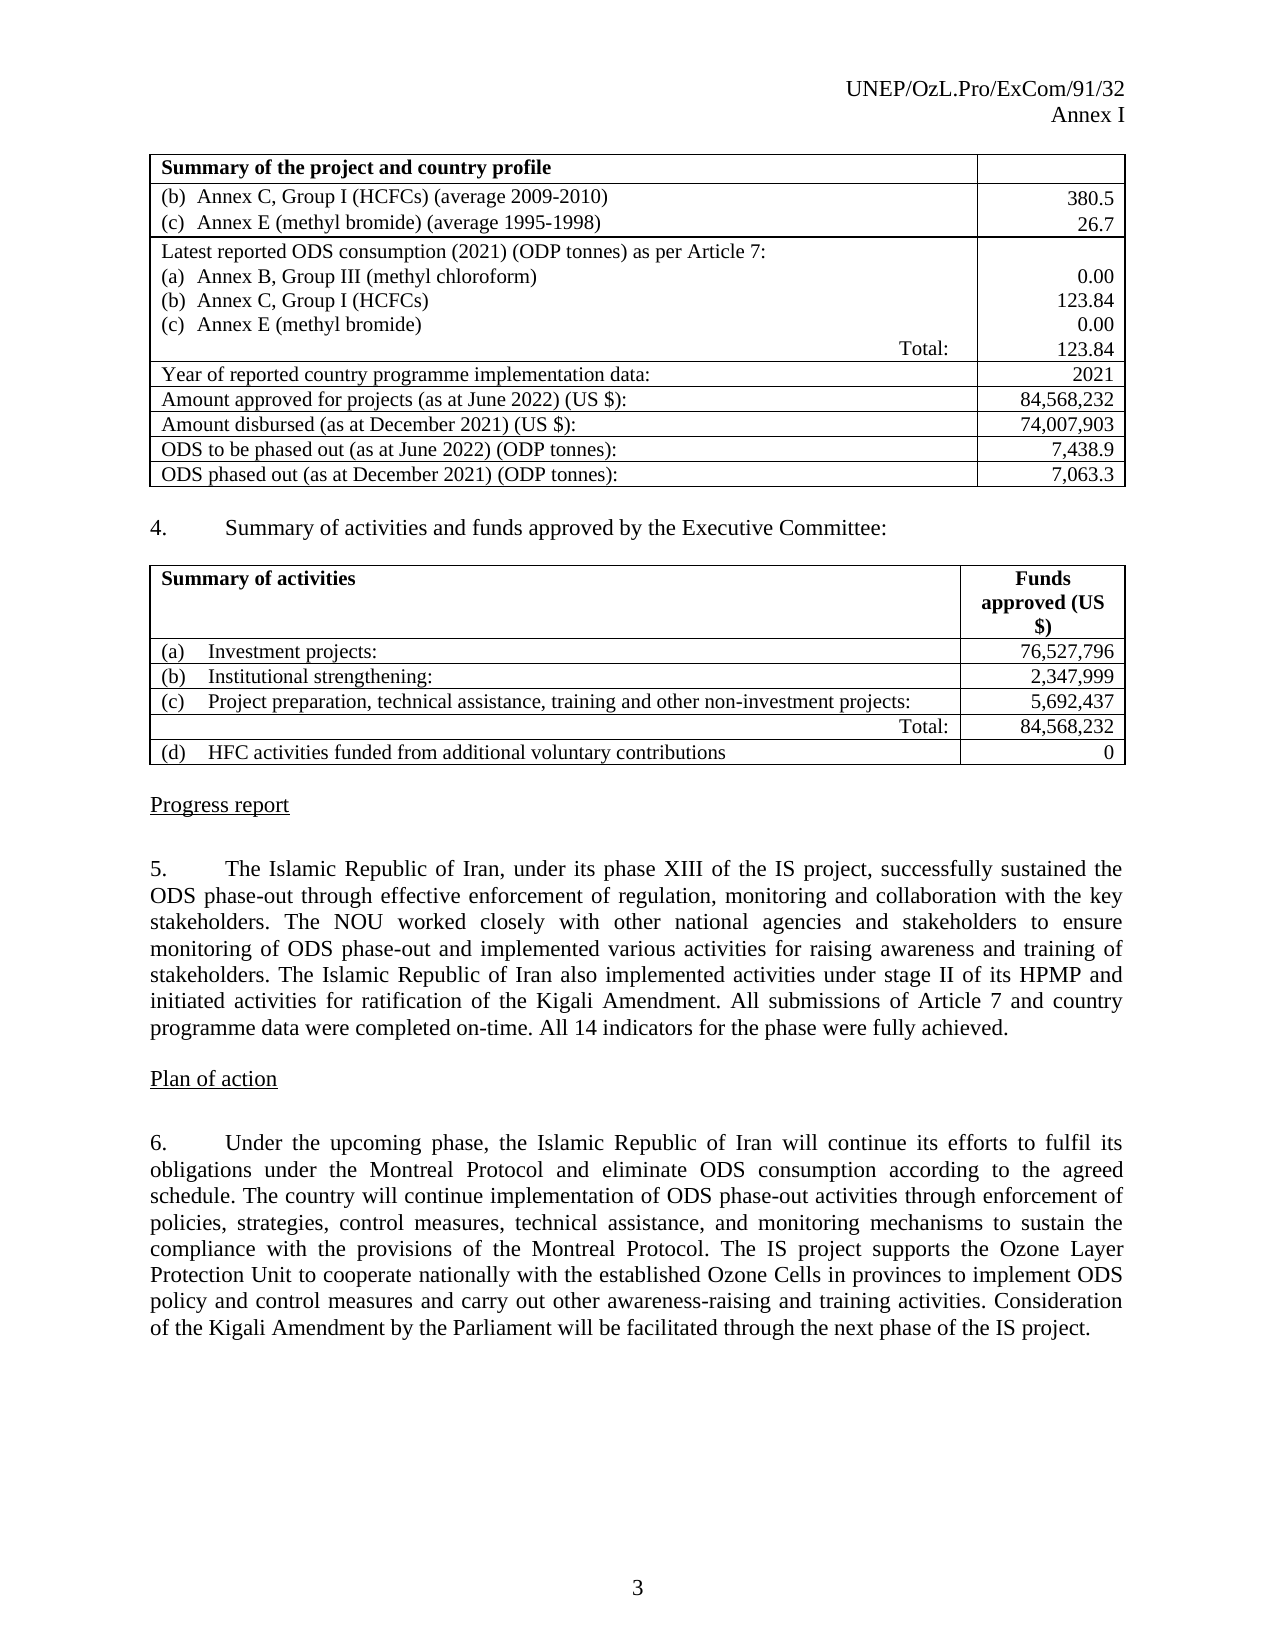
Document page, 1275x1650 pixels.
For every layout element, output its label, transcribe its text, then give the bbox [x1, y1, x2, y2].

text Plan of action [150, 1065, 1125, 1091]
table_cell (d) [151, 740, 208, 764]
table_cell (c) Annex E (methyl bromide) [151, 312, 977, 336]
table_cell Amount disbursed (as at December 2021) (US $): [151, 412, 977, 436]
table_cell 74,007,903 [978, 412, 1124, 436]
table_cell Institutional strengthening: [208, 664, 960, 688]
table_cell Total: [151, 336, 977, 361]
table_cell [978, 238, 1124, 263]
table_cell Investment projects: [208, 639, 960, 663]
list Summary of activities and funds approved by the Executive Committee: [150, 513, 1125, 540]
table_cell 76,527,796 [961, 639, 1124, 663]
table_cell 2,347,999 [961, 664, 1124, 688]
table_cell 5,692,437 [961, 689, 1124, 713]
table_cell 7,063.3 [978, 462, 1124, 486]
subtitle Under the upcoming phase, the Islamic Republic of Iran will continue its efforts to fulfil its obligations under the Montreal Protocol and eliminate ODS consumption according to the agreed schedule. The country will continue implementation of ODS phase-out activities through enforcement of policies, strategies, control measures, technical assistance, and monitoring mechanisms to sustain the compliance with the provisions of the Montreal Protocol. The IS project supports the Ozone Layer Protection Unit to cooperate nationally with the established Ozone Cells in provinces to implement ODS policy and control measures and carry out other awareness-raising and training activities. Consideration of the Kigali Amendment by the Parliament will be facilitated through the next phase of the IS project. [150, 1129, 1125, 1340]
table_cell Amount approved for projects (as at June 2022) (US $): [151, 387, 977, 411]
table_cell Year of reported country programme implementation data: [151, 362, 977, 386]
table_cell (a) [151, 639, 208, 663]
table_cell ODS phased out (as at December 2021) (ODP tonnes): [151, 462, 977, 486]
table_cell (b) Annex C, Group I (HCFCs) [151, 288, 977, 312]
table_cell (a) Annex B, Group III (methyl chloroform) [151, 264, 977, 288]
table_cell 0.00 [978, 312, 1124, 336]
table_header [978, 155, 1124, 183]
table_cell Project preparation, technical assistance, training and other non-investment projects: [208, 689, 960, 713]
table_cell (c) Annex E (methyl bromide) (average 1995-1998) [151, 210, 977, 236]
table_cell Total: [151, 715, 960, 738]
table_cell HFC activities funded from additional voluntary contributions [208, 740, 960, 764]
table_cell ODS to be phased out (as at June 2022) (ODP tonnes): [151, 437, 977, 461]
table_cell (b) [151, 664, 208, 688]
text Progress report [150, 791, 1125, 817]
table_cell 380.5 [978, 184, 1124, 210]
table_cell Latest reported ODS consumption (2021) (ODP tonnes) as per Article 7: [151, 238, 977, 263]
table_cell 0.00 [978, 264, 1124, 288]
table_cell 84,568,232 [978, 387, 1124, 411]
table_cell 123.84 [978, 336, 1124, 361]
table_cell 0 [961, 740, 1124, 764]
table_cell (b) Annex C, Group I (HCFCs) (average 2009-2010) [151, 184, 977, 210]
table_cell 84,568,232 [961, 715, 1124, 738]
table_header Summary of the project and country profile [151, 155, 977, 183]
table_cell 26.7 [978, 210, 1124, 236]
table_cell 123.84 [978, 288, 1124, 312]
table_cell (c) [151, 689, 208, 713]
table_header Summary of activities [151, 566, 960, 638]
table_cell 7,438.9 [978, 437, 1124, 461]
table_cell 2021 [978, 362, 1124, 386]
subtitle The Islamic Republic of Iran, under its phase XIII of the IS project, successfully sustained the ODS phase-out through effective enforcement of regulation, monitoring and collaboration with the key stakeholders. The NOU worked closely with other national agencies and stakeholders to ensure monitoring of ODS phase-out and implemented various activities for raising awareness and training of stakeholders. The Islamic Republic of Iran also implemented activities under stage II of its HPMP and initiated activities for ratification of the Kigali Amendment. All submissions of Article 7 and country programme data were completed on-time. All 14 indicators for the phase were fully achieved. [150, 856, 1125, 1040]
table_header Funds approved (US $) [961, 566, 1124, 638]
